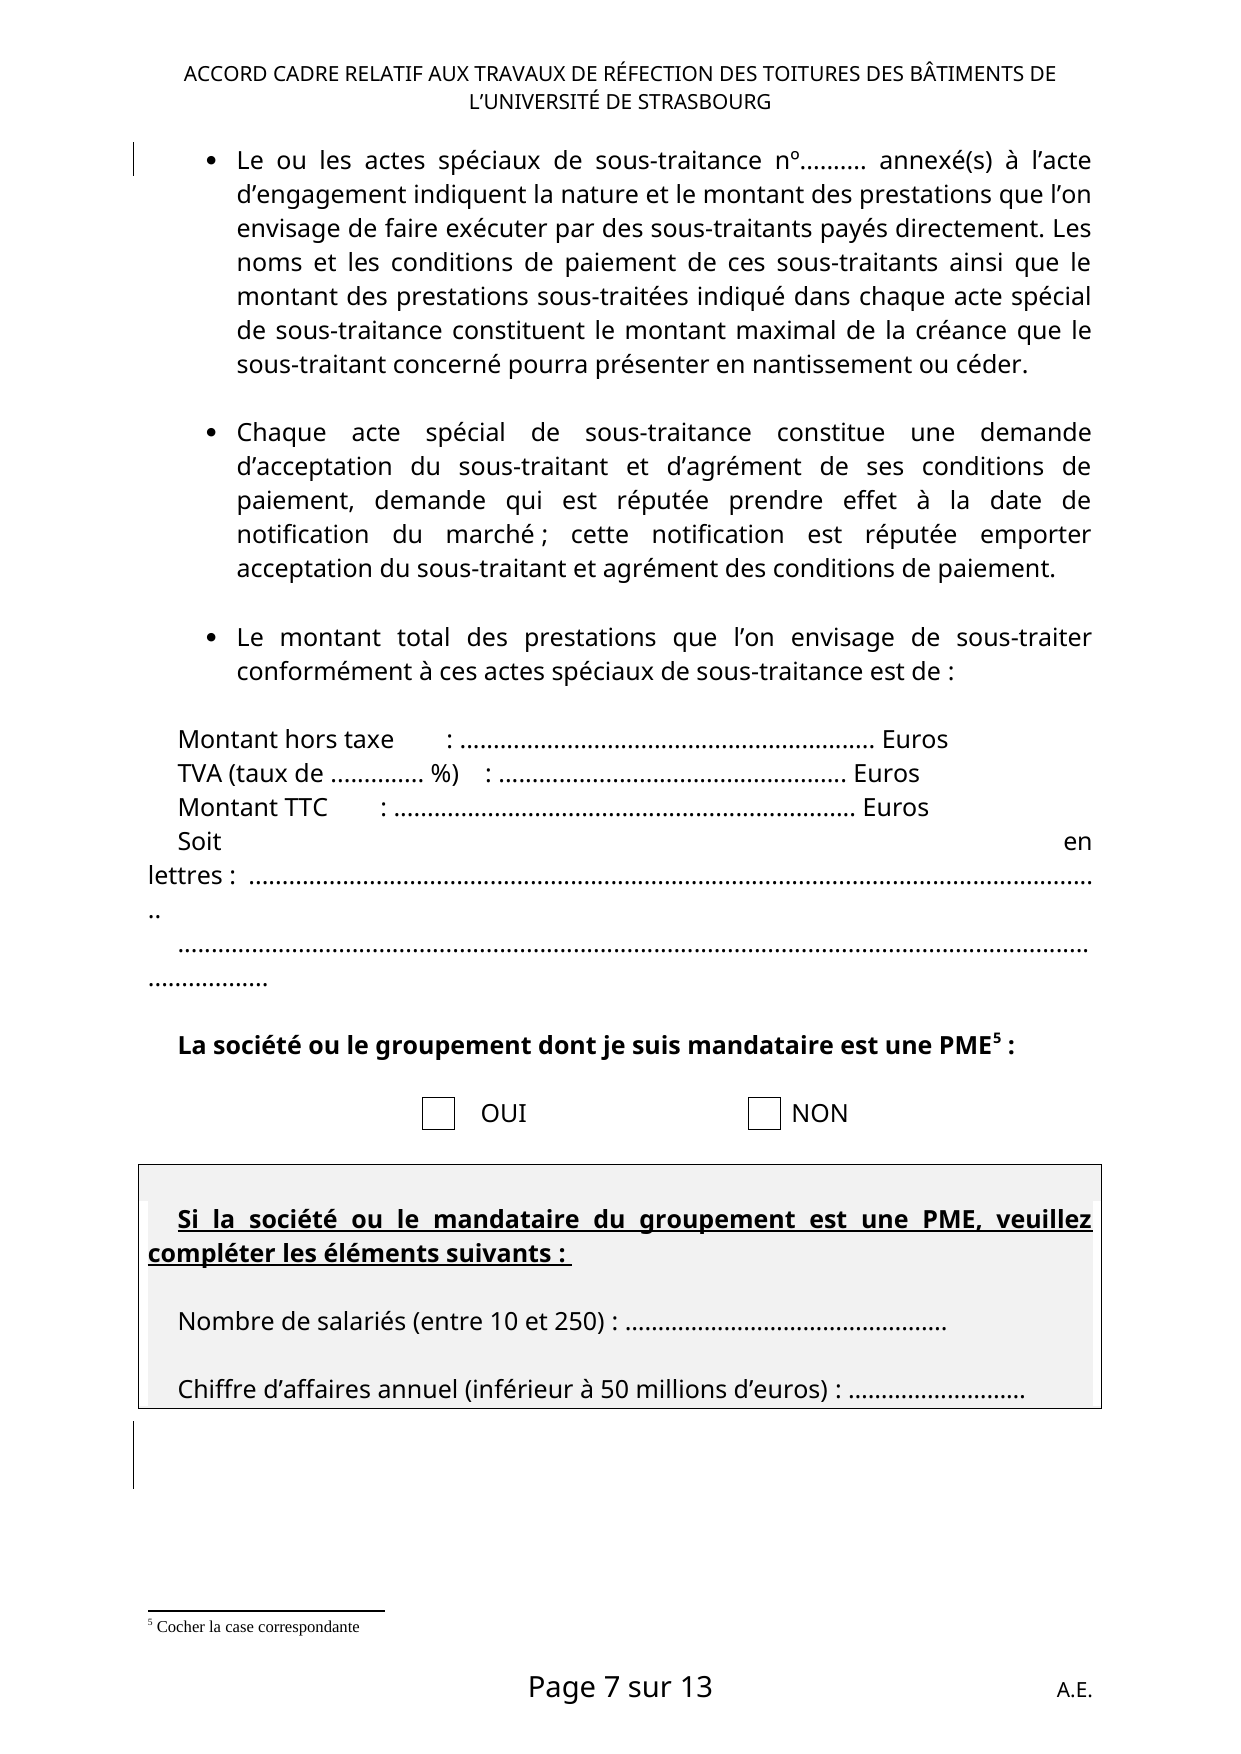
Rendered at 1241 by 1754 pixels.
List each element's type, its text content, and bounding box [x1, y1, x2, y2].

list Le montant total des prestations que l’on envisage de sous-traiter conformément à ces actes spéciaux de sous-traitance est de : [207, 619, 1093, 687]
text Chiffre d’affaires annuel (inférieur à 50 millions d’euros) : ……………………… [148, 1372, 1093, 1403]
list Le ou les actes spéciaux de sous-traitance nº.......... annexé(s) à l’acte d’engagement indiquent la nature et le montant des prestations que l’on envisage de faire exécuter par des sous-traitants payés directement. Les noms et les conditions de paiement de ces sous-traitants ainsi que le montant des prestations sous-traitées indiqué dans chaque acte spécial de sous-traitance constituent le montant maximal de la créance que le sous-traitant concerné pourra présenter en nantissement ou céder. [207, 142, 1093, 381]
text Montant hors taxe : .............................................................. Euros [148, 721, 1093, 755]
text TVA (taux de .............. %) : .................................................... Euros [148, 755, 1093, 789]
text Montant TTC : ..................................................................... Euros [148, 789, 1093, 823]
list Chaque acte spécial de sous-traitance constitue une demande d’acceptation du sous-traitant et d’agrément de ses conditions de paiement, demande qui est réputée prendre effet à la date de notification du marché ; cette notification est réputée emporter acceptation du sous-traitant et agrément des conditions de paiement. [207, 415, 1093, 585]
text Nombre de salariés (entre 10 et 250) : …………………………………………. [148, 1303, 1093, 1338]
text Soit en lettres : ................................................................................................................................ [148, 823, 1093, 926]
text Si la société ou le mandataire du groupement est une PME, veuillez compléter les éléments suivants : [148, 1201, 1093, 1269]
text La société ou le groupement dont je suis mandataire est une PME : [148, 1028, 1093, 1062]
text .......................................................................................................................................................... [148, 926, 1093, 994]
text OUI NON [148, 1096, 1093, 1130]
